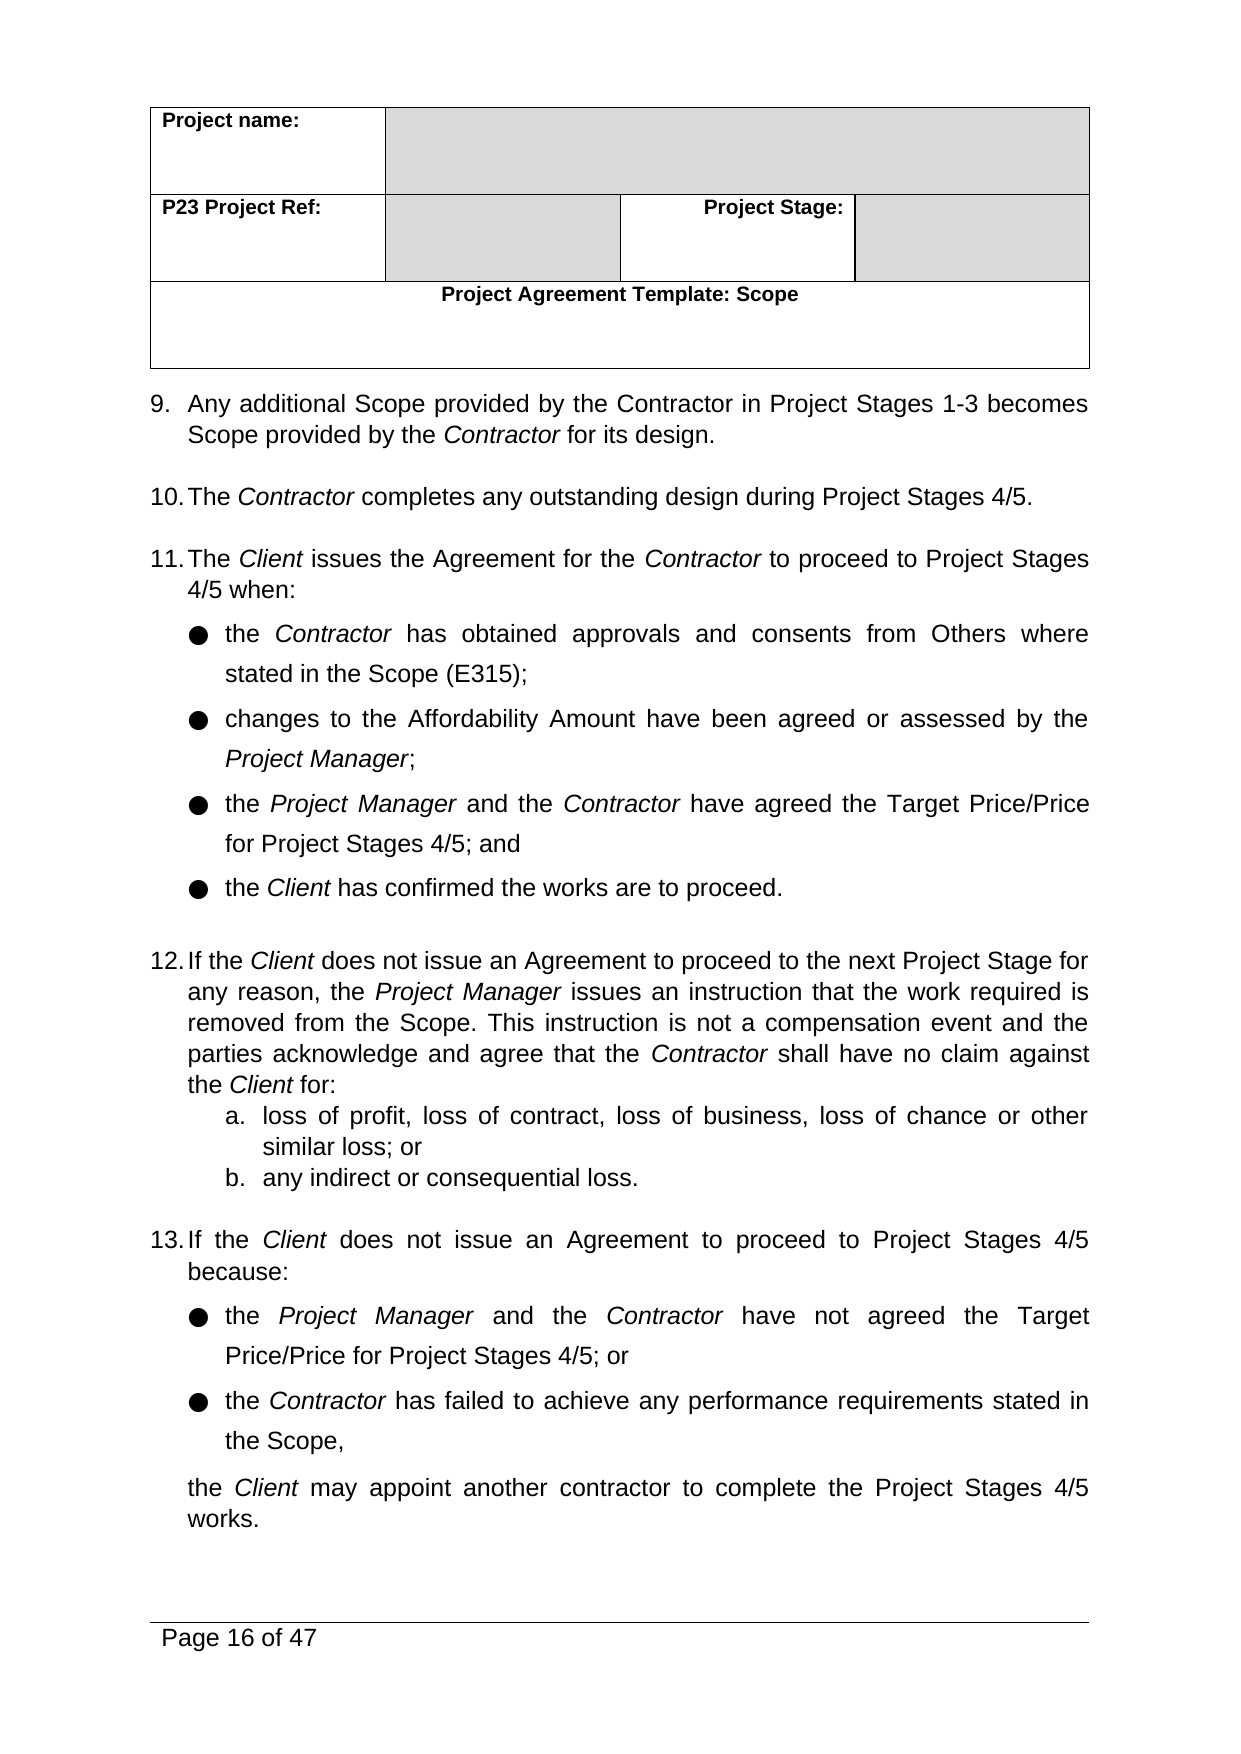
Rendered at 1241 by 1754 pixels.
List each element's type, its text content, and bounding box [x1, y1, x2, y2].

list the Project Manager and the Contractor have agreed the Target Price/Price for Project Stages 4/5; and [187, 775, 1090, 857]
list any indirect or consequential loss. [225, 1163, 1090, 1192]
list Any additional Scope provided by the Contractor in Project Stages 1-3 becomes Scope provided by the Contractor for its design. [150, 389, 1090, 448]
list the Contractor has failed to achieve any performance requirements stated in the Scope, [187, 1372, 1090, 1454]
list The Client issues the Agreement for the Contractor to proceed to Project Stages 4/5 when: [150, 544, 1090, 604]
list the Contractor has obtained approvals and consents from Others where stated in the Scope (E315); [187, 606, 1090, 688]
list If the Client does not issue an Agreement to proceed to Project Stages 4/5 because: [150, 1225, 1090, 1285]
list The Contractor completes any outstanding design during Project Stages 4/5. [150, 482, 1090, 511]
list If the Client does not issue an Agreement to proceed to the next Project Stage for any reason, the Project Manager issues an instruction that the work required is removed from the Scope. This instruction is not a compensation event and the parties acknowledge and agree that the Contractor shall have no claim against the Client for: [150, 946, 1090, 1099]
list changes to the Affordability Amount have been agreed or assessed by the Project Manager; [187, 691, 1090, 773]
list loss of profit, loss of contract, loss of business, loss of chance or other similar loss; or [225, 1101, 1090, 1161]
list the Project Manager and the Contractor have not agreed the Target Price/Price for Project Stages 4/5; or [187, 1287, 1090, 1370]
list the Client has confirmed the works are to proceed. [187, 860, 1090, 911]
text the Client may appoint another contractor to complete the Project Stages 4/5 works. [187, 1473, 1090, 1533]
